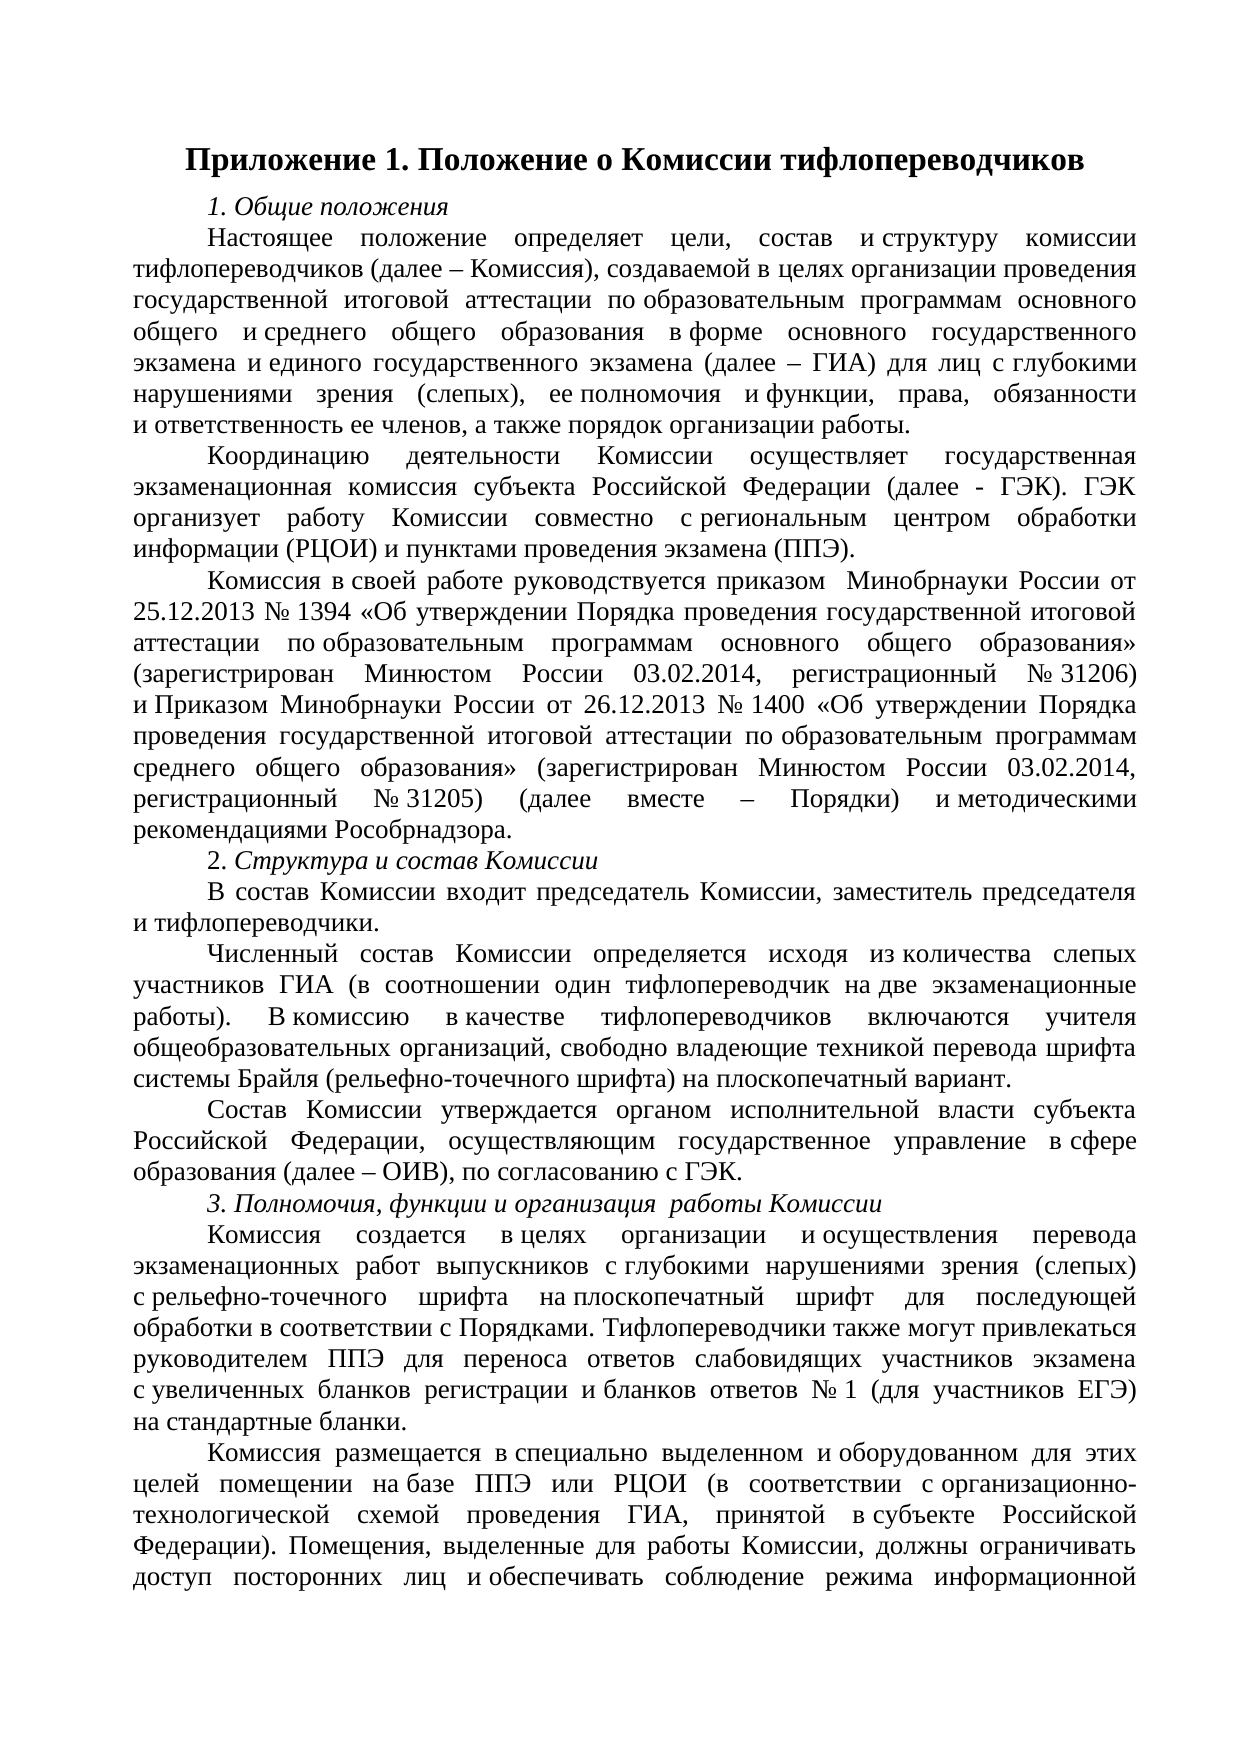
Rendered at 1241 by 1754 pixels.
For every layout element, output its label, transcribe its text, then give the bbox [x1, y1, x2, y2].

text Координацию деятельности Комиссии осуществляет государственная экзаменационная комиссия субъекта Российской Федерации (далее - ГЭК). ГЭК организует работу Комиссии совместно с региональным центром обработки информации (РЦОИ) и пунктами проведения экзамена (ППЭ). [133, 439, 1137, 564]
text Состав Комиссии утверждается органом исполнительной власти субъекта Российской Федерации, осуществляющим государственное управление в сфере образования (далее – ОИВ), по согласованию с ГЭК. [133, 1093, 1137, 1187]
text 1. Общие положения [133, 190, 1137, 221]
text В состав Комиссии входит председатель Комиссии, заместитель председателя и тифлопереводчики. [133, 875, 1137, 937]
subtitle Приложение 1. Положение о Комиссии тифлопереводчиков [133, 139, 1137, 177]
text 2. Структура и состав Комиссии [133, 844, 1137, 875]
text 3. Полномочия, функции и организация работы Комиссии [133, 1187, 1137, 1218]
text Комиссия создается в целях организации и осуществления перевода экзаменационных работ выпускников с глубокими нарушениями зрения (слепых) с рельефно-точечного шрифта на плоскопечатный шрифт для последующей обработки в соответствии с Порядками. Тифлопереводчики также могут привлекаться руководителем ППЭ для переноса ответов слабовидящих участников экзамена с увеличенных бланков регистрации и бланков ответов № 1 (для участников ЕГЭ) на стандартные бланки. [133, 1218, 1137, 1436]
text Настоящее положение определяет цели, состав и структуру комиссии тифлопереводчиков (далее – Комиссия), создаваемой в целях организации проведения государственной итоговой аттестации по образовательным программам основного общего и среднего общего образования в форме основного государственного экзамена и единого государственного экзамена (далее – ГИА) для лиц с глубокими нарушениями зрения (слепых), ее полномочия и функции, права, обязанности и ответственность ее членов, а также порядок организации работы. [133, 221, 1137, 439]
text Комиссия в своей работе руководствуется приказом Минобрнауки России от 25.12.2013 № 1394 «Об утверждении Порядка проведения государственной итоговой аттестации по образовательным программам основного общего образования» (зарегистрирован Минюстом России 03.02.2014, регистрационный № 31206) и Приказом Минобрнауки России от 26.12.2013 № 1400 «Об утверждении Порядка проведения государственной итоговой аттестации по образовательным программам среднего общего образования» (зарегистрирован Минюстом России 03.02.2014, регистрационный № 31205) (далее вместе – Порядки) и методическими рекомендациями Рособрнадзора. [133, 564, 1137, 844]
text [133, 1436, 1137, 1592]
text Численный состав Комиссии определяется исходя из количества слепых участников ГИА (в соотношении один тифлопереводчик на две экзаменационные работы). В комиссию в качестве тифлопереводчиков включаются учителя общеобразовательных организаций, свободно владеющие техникой перевода шрифта системы Брайля (рельефно-точечного шрифта) на плоскопечатный вариант. [133, 937, 1137, 1093]
